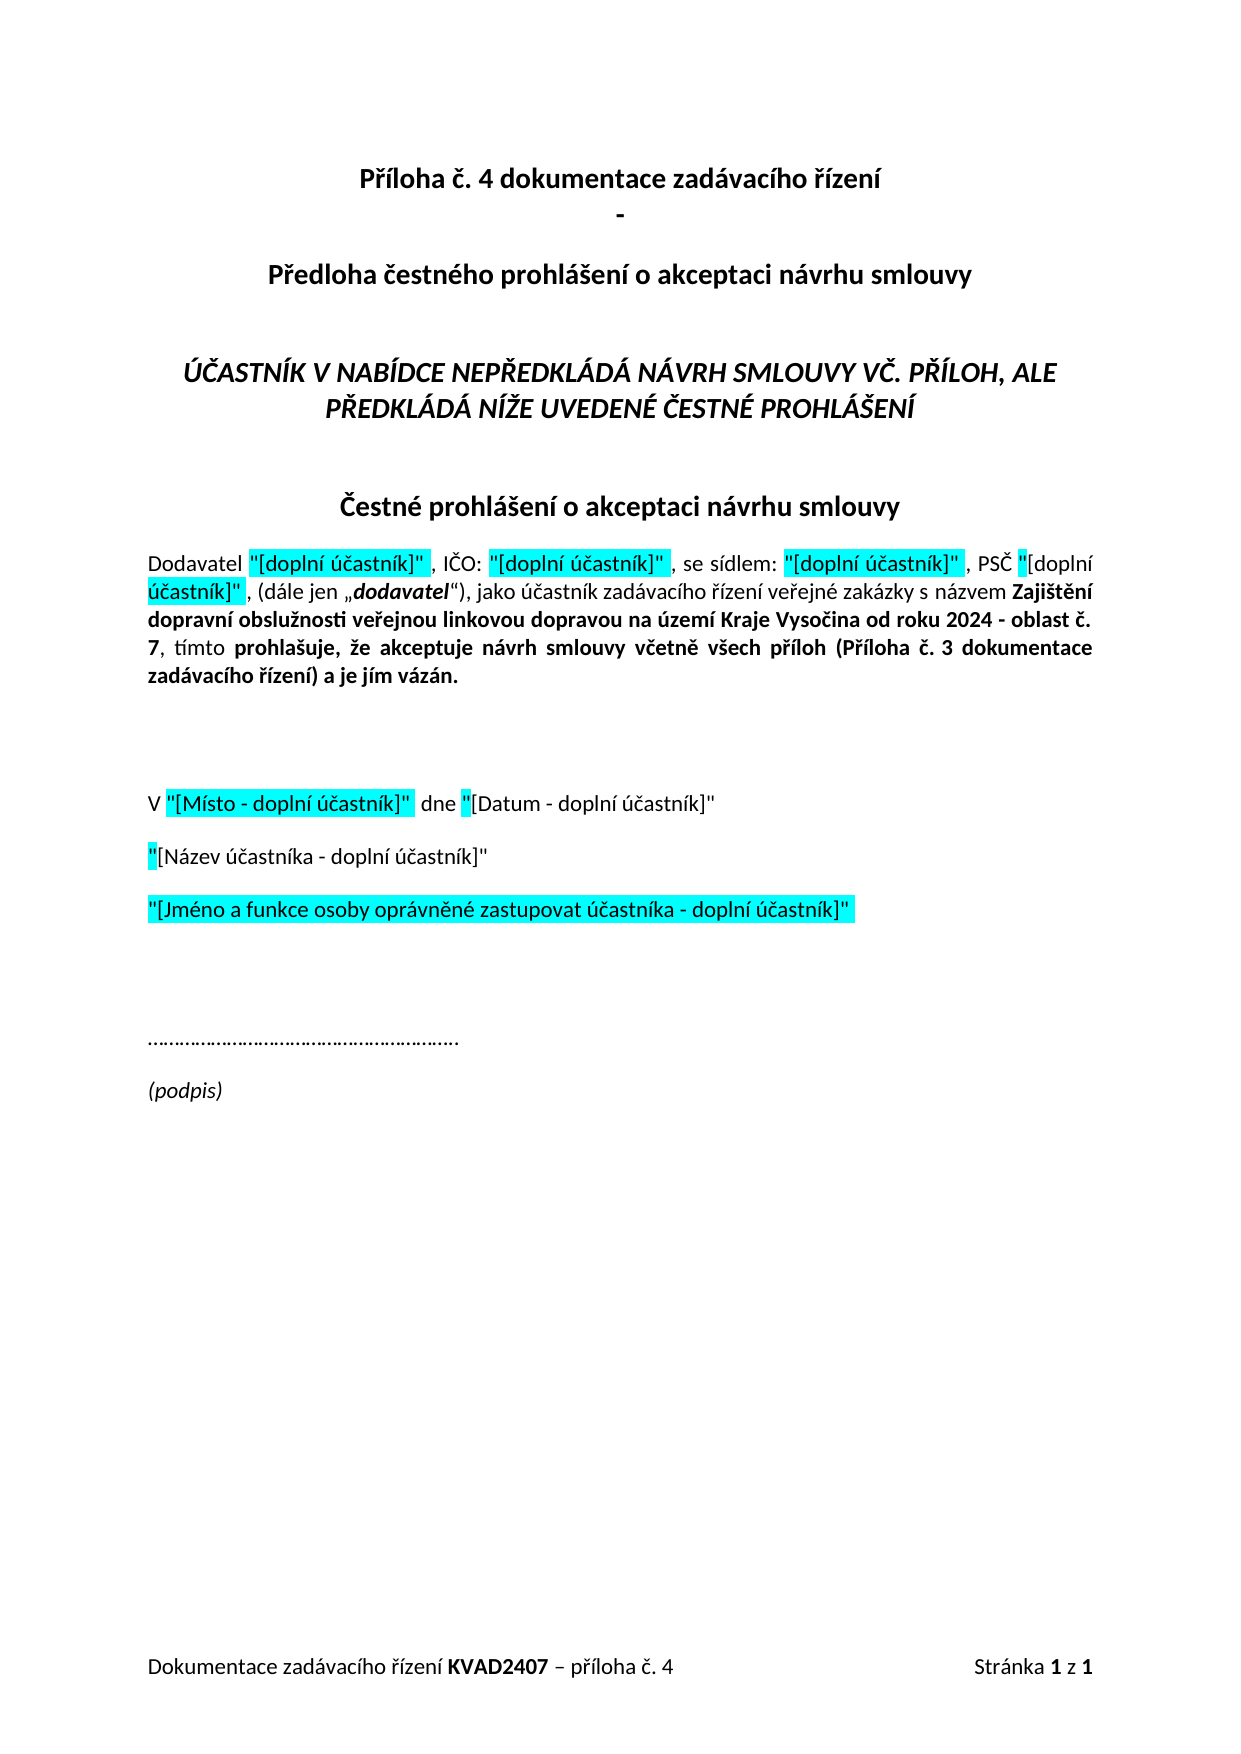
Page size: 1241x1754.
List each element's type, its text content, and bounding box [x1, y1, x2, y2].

text - [148, 196, 1093, 231]
text V dne [148, 789, 166, 817]
text ÚČASTNÍK V NABÍDCE NEPŘEDKLÁDÁ NÁVRH SMLOUVY VČ. PŘÍLOH, ALE PŘEDKLÁDÁ NÍŽE UVEDENÉ ČESTNÉ PROHLÁŠENÍ [148, 354, 1093, 426]
text Příloha č. 4 dokumentace zadávacího řízení [148, 160, 1093, 196]
text Čestné prohlášení o akceptaci návrhu smlouvy [148, 488, 1093, 524]
text Dodavatel , IČO: , se sídlem: , PSČ , (dále jen „dodavatel“), jako účastník zadávacího řízení veřejné zakázky s názvem Zajištění dopravní obslužnosti veřejnou linkovou dopravou na území Kraje Vysočina od roku 2024 - oblast č. 7, tímto prohlašuje, že akceptuje návrh smlouvy včetně všech příloh (Příloha č. 3 dokumentace zadávacího řízení) a je jím vázán. [148, 549, 1093, 689]
text V dne [415, 789, 461, 817]
text Předloha čestného prohlášení o akceptaci návrhu smlouvy [148, 256, 1093, 292]
text V dne [471, 789, 1093, 817]
text ………………………………………………….. [148, 1023, 1093, 1051]
text (podpis) [148, 1076, 1093, 1104]
